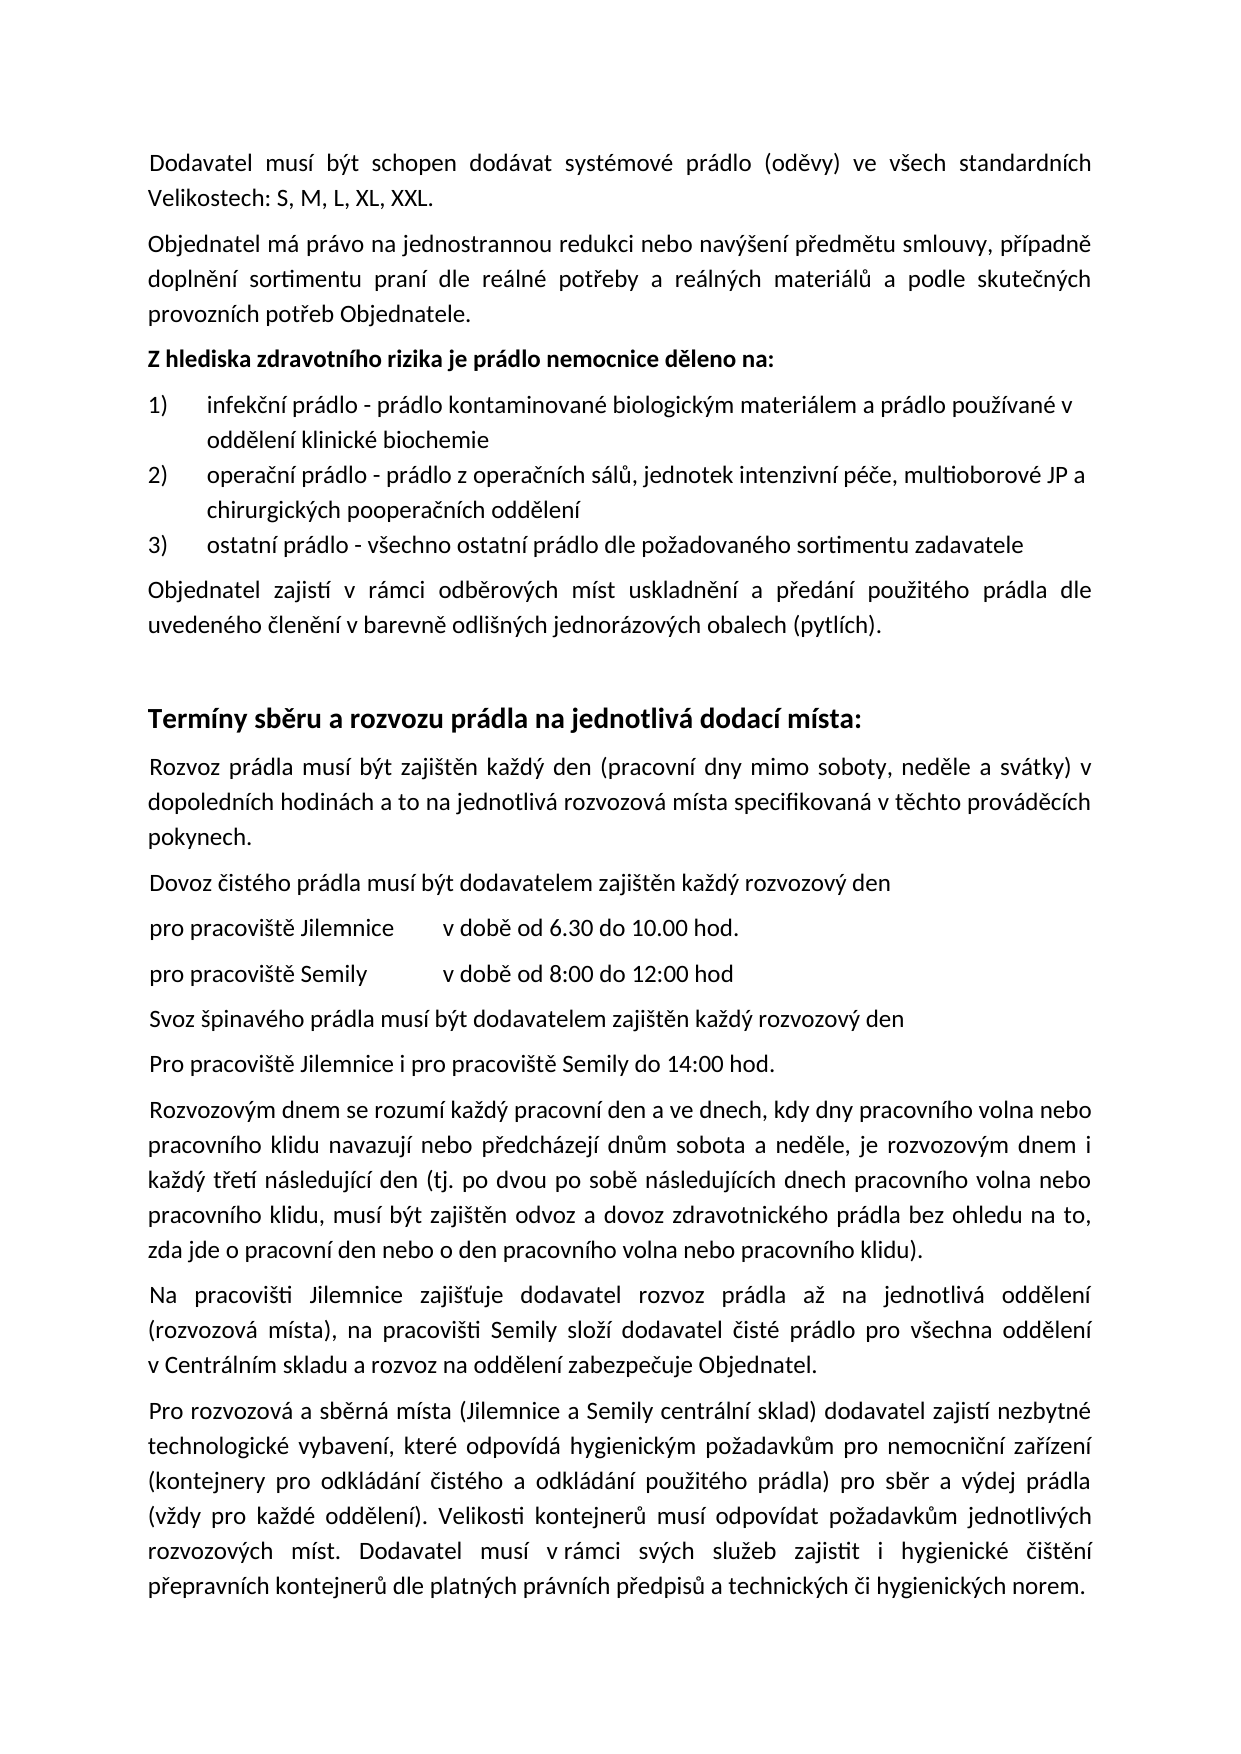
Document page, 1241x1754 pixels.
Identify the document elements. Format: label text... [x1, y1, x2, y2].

text Objednatel má právo na jednostrannou redukci nebo navýšení předmětu smlouvy, případně doplnění sortimentu praní dle reálné potřeby a reálných materiálů a podle skutečných provozních potřeb Objednatele. [148, 228, 1093, 328]
list infekční prádlo - prádlo kontaminované biologickým materiálem a prádlo používané v oddělení klinické biochemie [148, 389, 1093, 454]
text Rozvozovým dnem se rozumí každý pracovní den a ve dnech, kdy dny pracovního volna nebo pracovního klidu navazují nebo předcházejí dnům sobota a neděle, je rozvozovým dnem i každý třetí následující den (tj. po dvou po sobě následujících dnech pracovního volna nebo pracovního klidu, musí být zajištěn odvoz a dovoz zdravotnického prádla bez ohledu na to, zda jde o pracovní den nebo o den pracovního volna nebo pracovního klidu). [148, 1094, 1093, 1264]
text pro pracoviště Jilemnice v době od 6.30 do 10.00 hod. [148, 912, 1093, 943]
text Pro pracoviště Jilemnice i pro pracoviště Semily do 14:00 hod. [148, 1048, 1093, 1079]
list ostatní prádlo - všechno ostatní prádlo dle požadovaného sortimentu zadavatele [148, 529, 1093, 559]
text Pro rozvozová a sběrná místa (Jilemnice a Semily centrální sklad) dodavatel zajistí nezbytné technologické vybavení, které odpovídá hygienickým požadavkům pro nemocniční zařízení (kontejnery pro odkládání čistého a odkládání použitého prádla) pro sběr a výdej prádla (vždy pro každé oddělení). Velikosti kontejnerů musí odpovídat požadavkům jednotlivých rozvozových míst. Dodavatel musí v rámci svých služeb zajistit i hygienické čištění přepravních kontejnerů dle platných právních předpisů a technických či hygienických norem. [148, 1395, 1093, 1600]
text Z hlediska zdravotního rizika je prádlo nemocnice děleno na: [148, 343, 1093, 374]
text Dovoz čistého prádla musí být dodavatelem zajištěn každý rozvozový den [148, 867, 1093, 897]
text Na pracovišti Jilemnice zajišťuje dodavatel rozvoz prádla až na jednotlivá oddělení (rozvozová místa), na pracovišti Semily složí dodavatel čisté prádlo pro všechna oddělení v Centrálním skladu a rozvoz na oddělení zabezpečuje Objednatel. [148, 1279, 1093, 1380]
text Rozvoz prádla musí být zajištěn každý den (pracovní dny mimo soboty, neděle a svátky) v dopoledních hodinách a to na jednotlivá rozvozová místa specifikovaná v těchto prováděcích pokynech. [148, 751, 1093, 852]
text Objednatel zajistí v rámci odběrových míst uskladnění a předání použitého prádla dle uvedeného členění v barevně odlišných jednorázových obalech (pytlích). [148, 574, 1093, 640]
text Dodavatel musí být schopen dodávat systémové prádlo (oděvy) ve všech standardních Velikostech: S, M, L, XL, XXL. [148, 148, 1093, 213]
text Svoz špinavého prádla musí být dodavatelem zajištěn každý rozvozový den [148, 1003, 1093, 1034]
text Termíny sběru a rozvozu prádla na jednotlivá dodací místa: [148, 700, 1093, 736]
list operační prádlo - prádlo z operačních sálů, jednotek intenzivní péče, multioborové JP a chirurgických pooperačních oddělení [148, 459, 1093, 524]
text pro pracoviště Semily v době od 8:00 do 12:00 hod [148, 958, 1093, 988]
